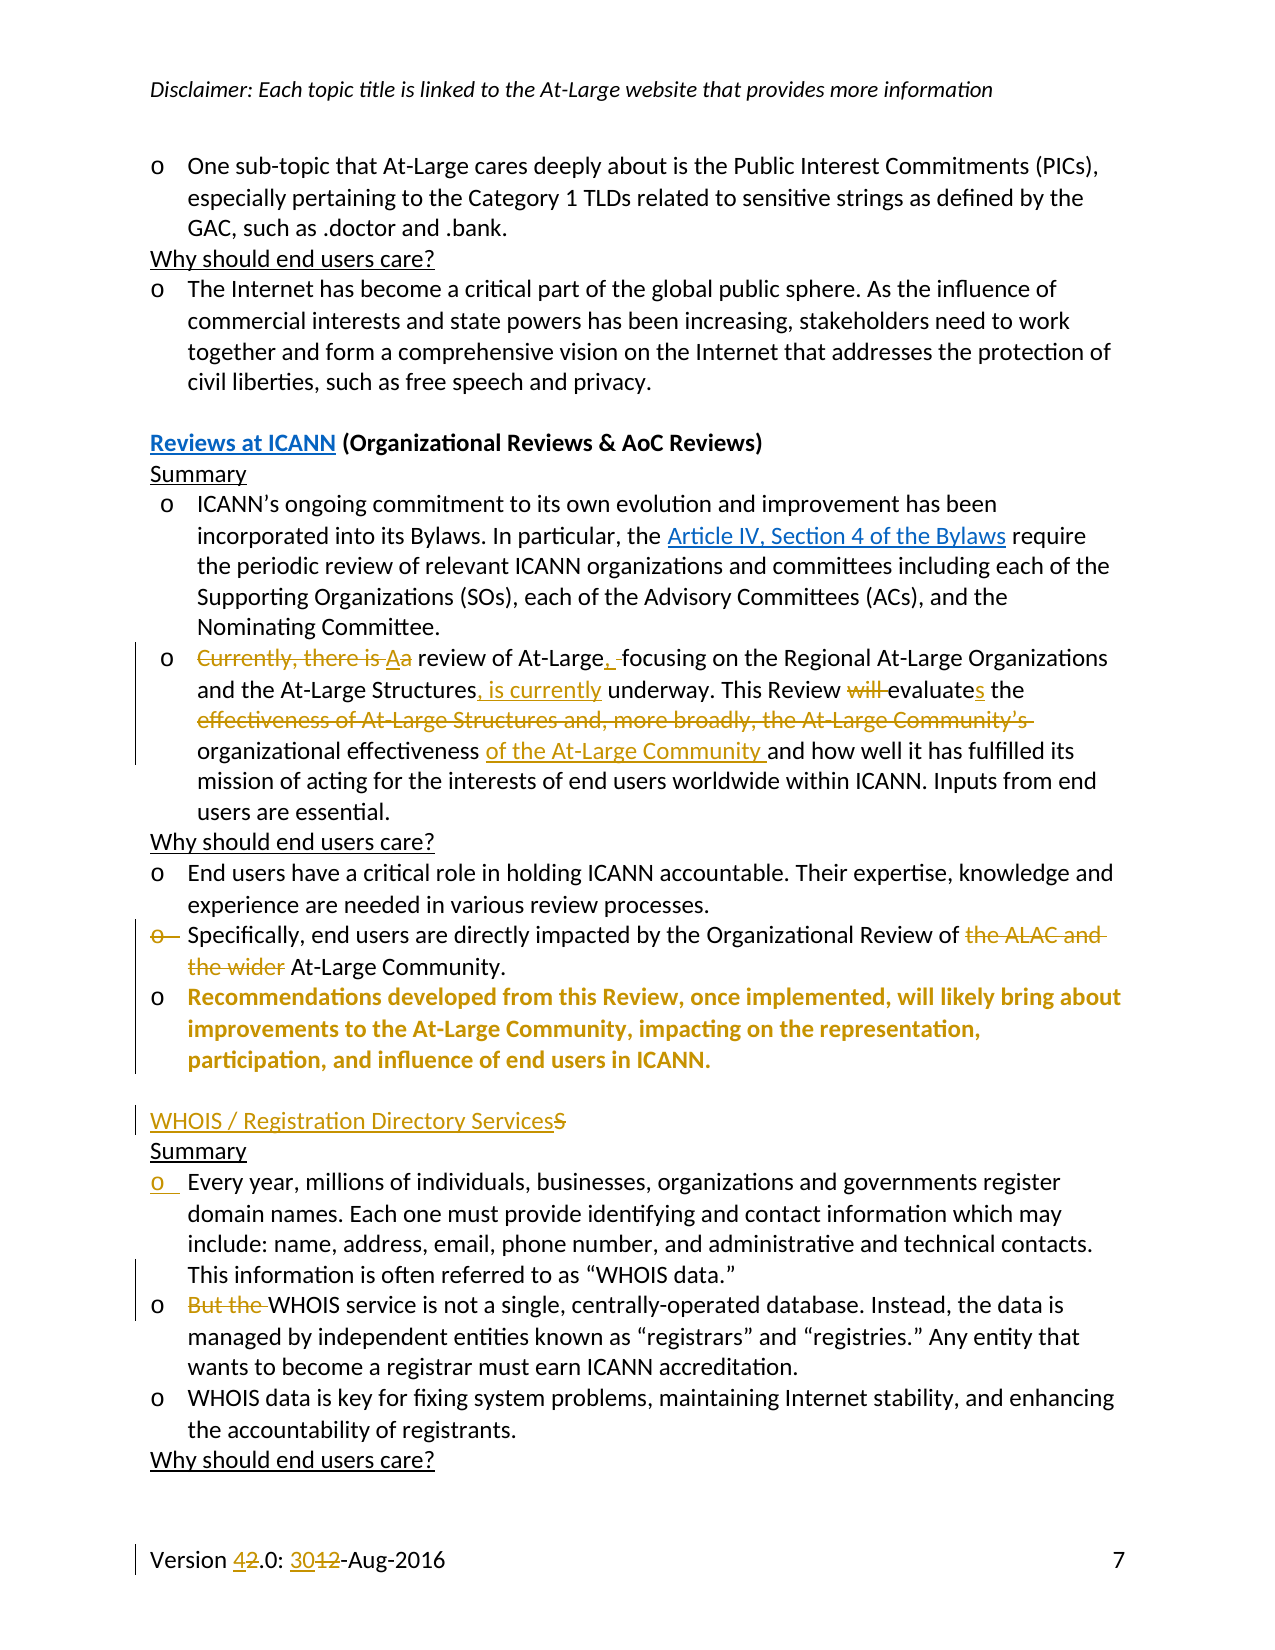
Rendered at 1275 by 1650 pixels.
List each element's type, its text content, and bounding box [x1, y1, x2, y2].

list WHOIS service is not a single, centrally-operated database. Instead, the data is managed by independent entities known as “registrars” and “registries.” Any entity that wants to become a registrar must earn ICANN accreditation. [150, 1289, 1125, 1382]
list Recommendations developed from this Review, once implemented, will likely bring about improvements to the At-Large Community, impacting on the representation, participation, and influence of end users in ICANN. [150, 982, 1125, 1074]
text Summary [150, 1135, 1125, 1166]
text Why should end users care? [150, 826, 1125, 857]
list Every year, millions of individuals, businesses, organizations and governments register domain names. Each one must provide identifying and contact information which may include: name, address, email, phone number, and administrative and technical contacts. This information is often referred to as “WHOIS data.” [150, 1166, 1125, 1289]
text Summary [150, 458, 1125, 488]
list One sub-topic that At-Large cares deeply about is the Public Interest Commitments (PICs), especially pertaining to the Category 1 TLDs related to sensitive strings as defined by the GAC, such as .doctor and .bank. [150, 150, 1125, 243]
text Why should end users care? [150, 1444, 1125, 1475]
list review of At-Largefocusing on the Regional At-Large Organizations and the At-Large Structures underway. This Review evaluate the organizational effectiveness and how well it has fulfilled its mission of acting for the interests of end users worldwide within ICANN. Inputs from end users are essential. [159, 642, 1125, 826]
list The Internet has become a critical part of the global public sphere. As the influence of commercial interests and state powers has been increasing, stakeholders need to work together and form a comprehensive vision on the Internet that addresses the protection of civil liberties, such as free speech and privacy. [150, 273, 1125, 397]
list Specifically, end users are directly impacted by the Organizational Review of At-Large Community. [150, 919, 1125, 982]
text Reviews at ICANN (Organizational Reviews & AoC Reviews) [150, 427, 1125, 458]
list ICANN’s ongoing commitment to its own evolution and improvement has been incorporated into its Bylaws. In particular, the Article IV, Section 4 of the Bylaws require the periodic review of relevant ICANN organizations and committees including each of the Supporting Organizations (SOs), each of the Advisory Committees (ACs), and the Nominating Committee. [159, 488, 1125, 642]
text Why should end users care? [150, 243, 1125, 273]
list WHOIS data is key for fixing system problems, maintaining Internet stability, and enhancing the accountability of registrants. [150, 1382, 1125, 1444]
list End users have a critical role in holding ICANN accountable. Their expertise, knowledge and experience are needed in various review processes. [150, 857, 1125, 919]
